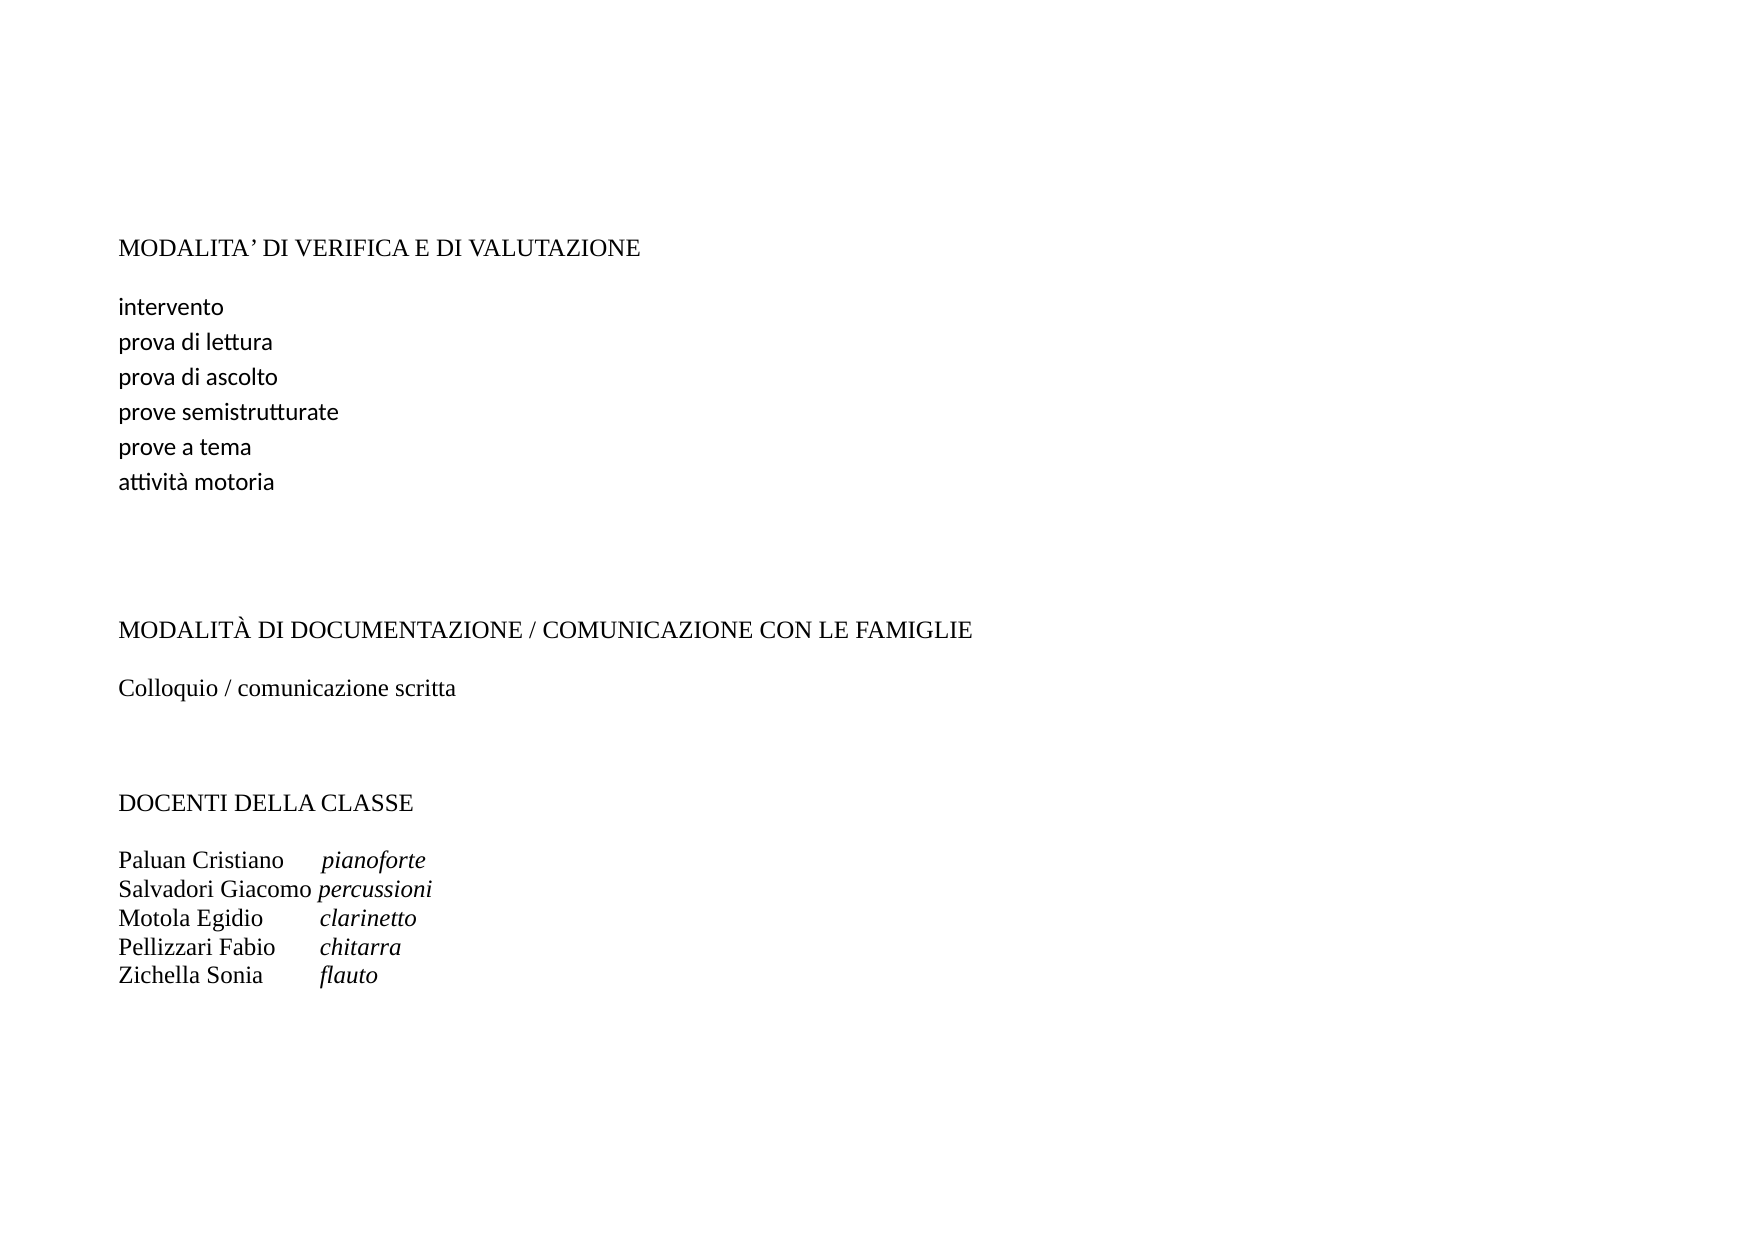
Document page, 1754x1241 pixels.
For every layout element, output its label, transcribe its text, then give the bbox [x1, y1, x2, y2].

text Salvadori Giacomo percussioni [118, 874, 1636, 903]
text MODALITA’ DI VERIFICA E DI VALUTAZIONE [118, 233, 1636, 262]
text intervento [118, 291, 1636, 321]
text MODALITÀ DI DOCUMENTAZIONE / COMUNICAZIONE CON LE FAMIGLIE [118, 616, 1636, 644]
text prova di ascolto [118, 361, 1636, 391]
text attività motoria [118, 466, 1636, 496]
text Motola Egidio clarinetto [118, 903, 1636, 932]
text prove a tema [118, 431, 1636, 461]
text Paluan Cristiano pianoforte [118, 846, 1636, 874]
text prove semistrutturate [118, 396, 1636, 426]
text Pellizzari Fabio chitarra [118, 932, 1636, 961]
text prova di lettura [118, 326, 1636, 356]
text Zichella Sonia flauto [118, 961, 1636, 989]
text Colloquio / comunicazione scritta [118, 673, 1636, 702]
text DOCENTI DELLA CLASSE [118, 788, 1636, 817]
